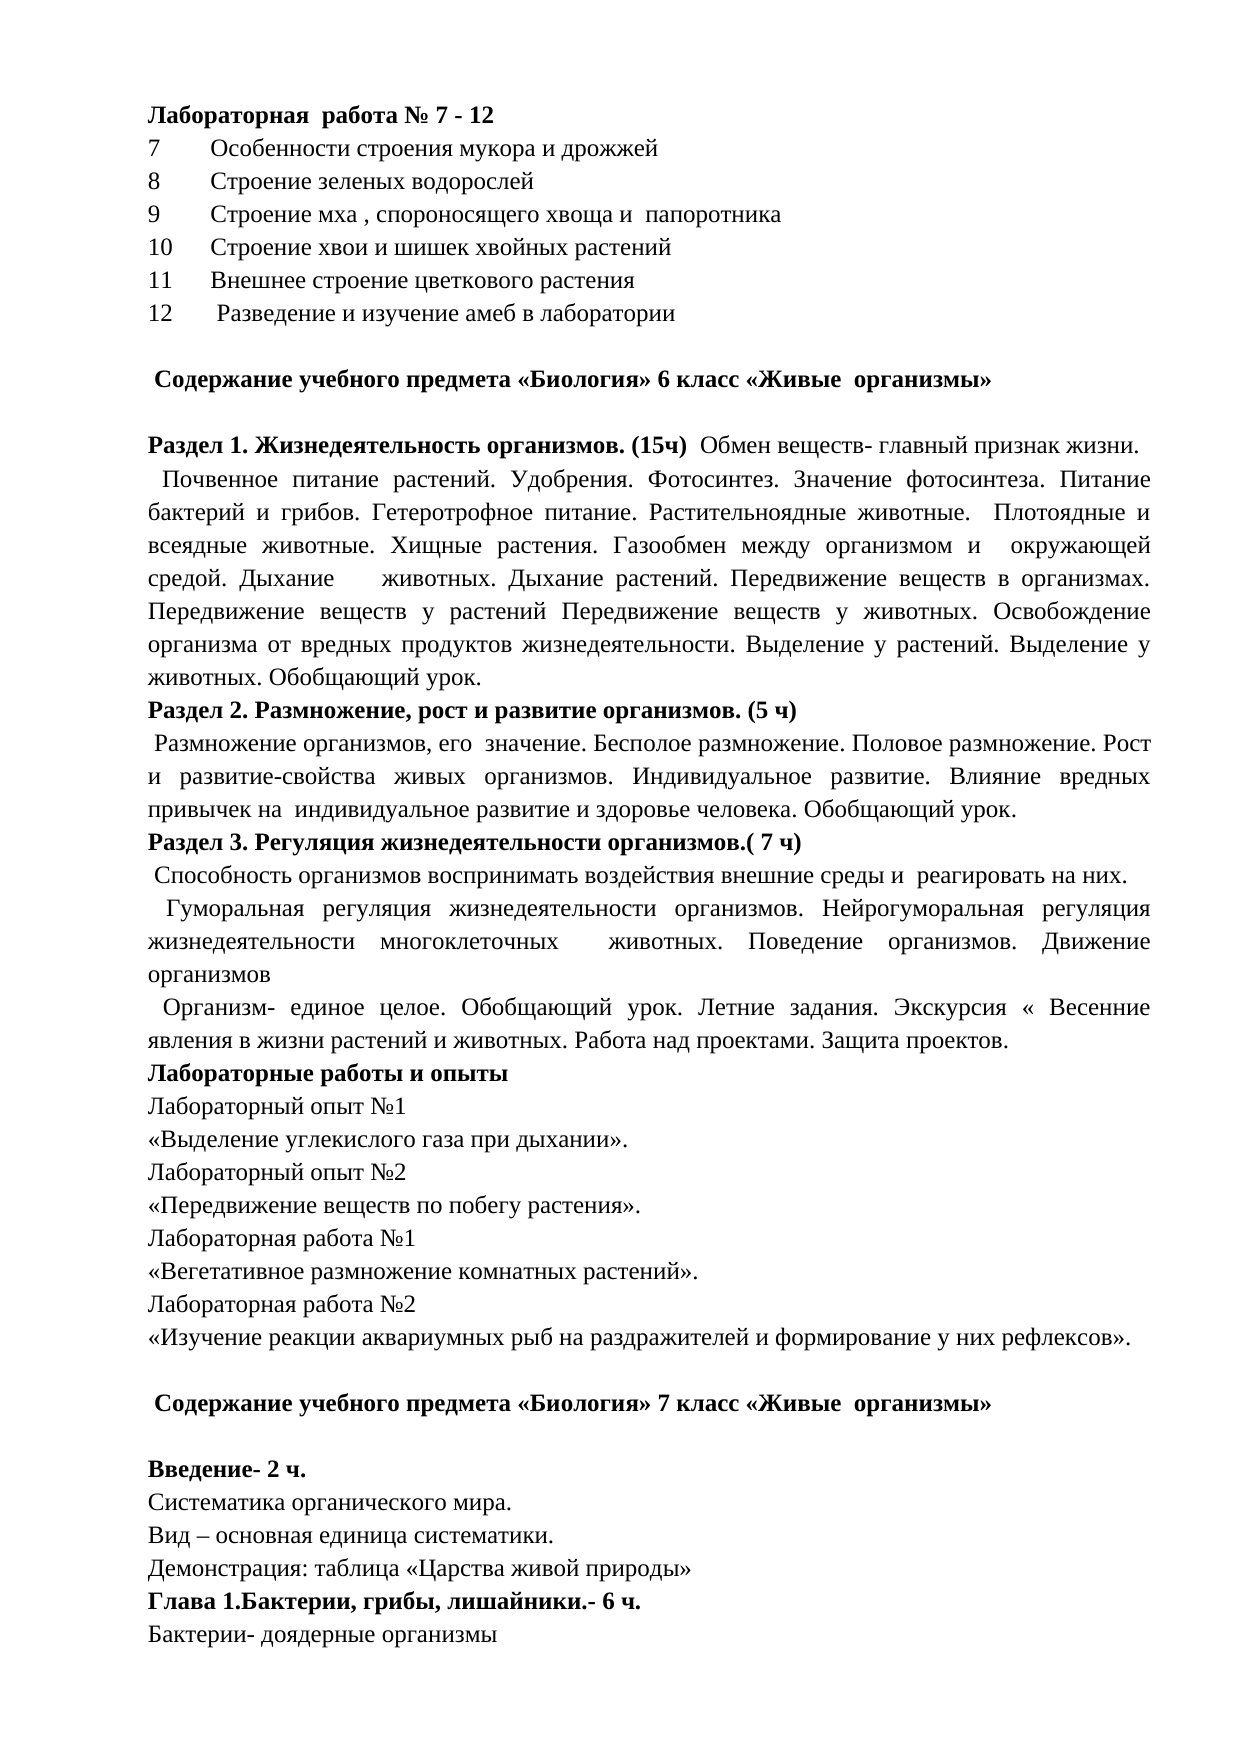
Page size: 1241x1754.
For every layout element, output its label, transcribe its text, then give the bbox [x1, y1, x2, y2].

text 11 Внешнее строение цветкового растения [148, 266, 1152, 294]
text Лабораторная работа №2 [148, 1289, 1152, 1318]
text Лабораторный опыт №1 [148, 1091, 1152, 1120]
text Лабораторная работа № 7 - 12 [148, 100, 1152, 129]
text Вид – основная единица систематики. [148, 1520, 1152, 1549]
text «Передвижение веществ по побегу растения». [148, 1190, 1152, 1219]
text Раздел 1. Жизнедеятельность организмов. (15ч) Обмен веществ- главный признак жизни. [148, 431, 1152, 459]
text 7 Особенности строения мукора и дрожжей [148, 133, 1152, 162]
text Лабораторные работы и опыты [148, 1058, 1152, 1087]
text «Изучение реакции аквариумных рыб на раздражителей и формирование у них рефлексов». [148, 1322, 1152, 1351]
text «Выделение углекислого газа при дыхании». [148, 1124, 1152, 1153]
text Содержание учебного предмета «Биология» 6 класс «Живые организмы» [148, 364, 1152, 393]
text «Вегетативное размножение комнатных растений». [148, 1256, 1152, 1285]
text 8 Строение зеленых водорослей [148, 166, 1152, 195]
text Содержание учебного предмета «Биология» 7 класс «Живые организмы» [148, 1388, 1152, 1417]
text Организм- единое целое. Обобщающий урок. Летние задания. Экскурсия « Весенние явления в жизни растений и животных. Работа над проектами. Защита проектов. [148, 992, 1152, 1054]
text Способность организмов воспринимать воздействия внешние среды и реагировать на них. [148, 860, 1152, 889]
text Раздел 3. Регуляция жизнедеятельности организмов.( 7 ч) [148, 827, 1152, 856]
text Размножение организмов, его значение. Бесполое размножение. Половое размножение. Рост и развитие-свойства живых организмов. Индивидуальное развитие. Влияние вредных привычек на индивидуальное развитие и здоровье человека. Обобщающий урок. [148, 728, 1152, 823]
text Систематика органического мира. [148, 1487, 1152, 1516]
text Гуморальная регуляция жизнедеятельности организмов. Нейрогуморальная регуляция жизнедеятельности многоклеточных животных. Поведение организмов. Движение организмов [148, 893, 1152, 988]
text Почвенное питание растений. Удобрения. Фотосинтез. Значение фотосинтеза. Питание бактерий и грибов. Гетеротрофное питание. Растительноядные животные. Плотоядные и всеядные животные. Хищные растения. Газообмен между организмом и окружающей средой. Дыхание животных. Дыхание растений. Передвижение веществ в организмах. Передвижение веществ у растений Передвижение веществ у животных. Освобождение организма от вредных продуктов жизнедеятельности. Выделение у растений. Выделение у животных. Обобщающий урок. [148, 464, 1152, 691]
text Лабораторный опыт №2 [148, 1157, 1152, 1186]
text Глава 1.Бактерии, грибы, лишайники.- 6 ч. [148, 1586, 1152, 1615]
text Введение- 2 ч. [148, 1454, 1152, 1483]
text Раздел 2. Размножение, рост и развитие организмов. (5 ч) [148, 695, 1152, 723]
text 10 Строение хвои и шишек хвойных растений [148, 232, 1152, 261]
text Лабораторная работа №1 [148, 1223, 1152, 1252]
text Бактерии- доядерные организмы [148, 1619, 1152, 1648]
text 12 Разведение и изучение амеб в лаборатории [148, 298, 1152, 327]
text Демонстрация: таблица «Царства живой природы» [148, 1553, 1152, 1582]
text 9 Строение мха , спороносящего хвоща и папоротника [148, 199, 1152, 228]
